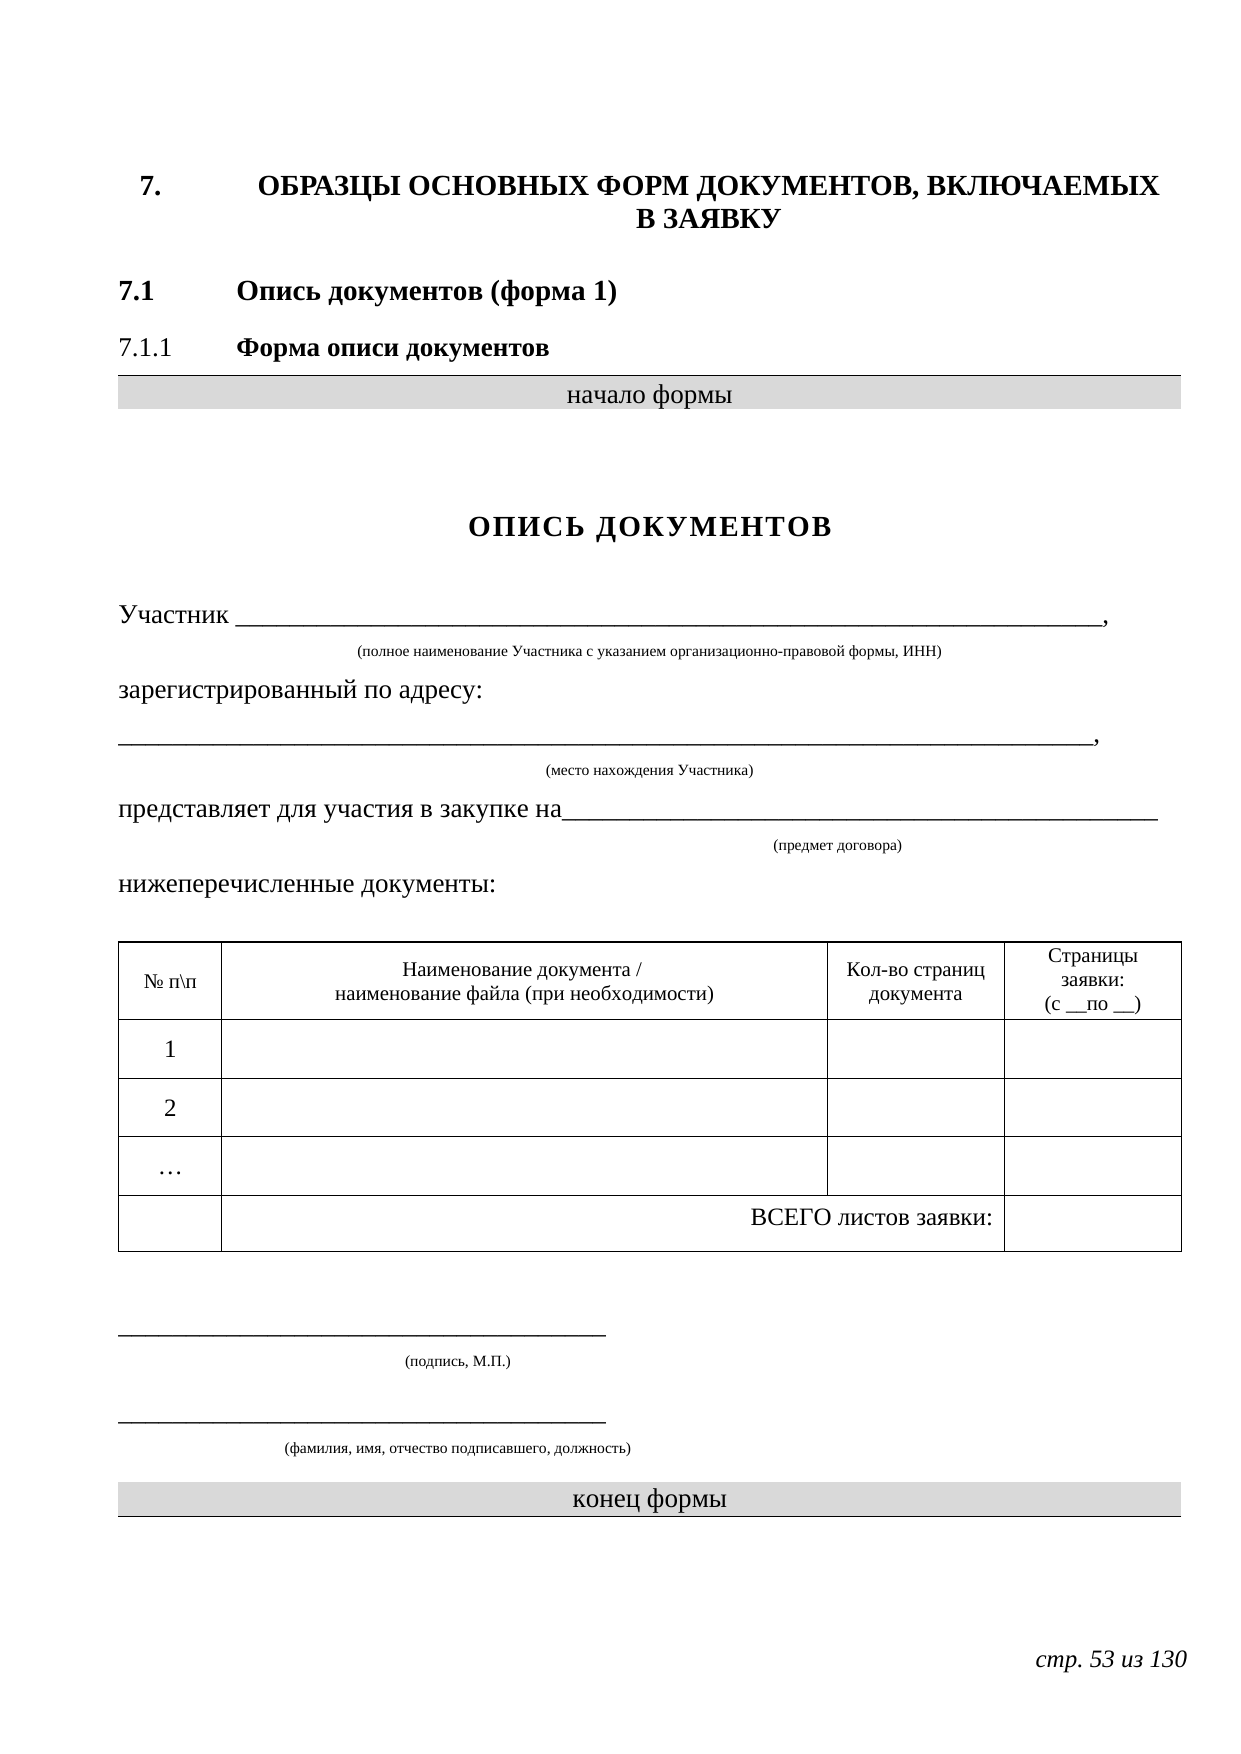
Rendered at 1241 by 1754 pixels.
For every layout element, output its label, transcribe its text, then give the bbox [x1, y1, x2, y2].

text Участник ________________________________________________________________, [118, 599, 1181, 630]
table_cell [1005, 1079, 1181, 1136]
subtitle ОБРАЗЦЫ ОСНОВНЫХ ФОРМ ДОКУМЕНТОВ, ВКЛЮЧАЕМЫХ В ЗАЯВКУ [118, 168, 1181, 235]
text (предмет договора) [118, 836, 1181, 867]
table_cell [1005, 1137, 1181, 1194]
table_header Кол-во страниц документа [828, 943, 1004, 1019]
table_cell [828, 1020, 1004, 1077]
text начало формы [118, 376, 1181, 409]
text ____________________________________ [118, 1395, 1181, 1426]
table_cell [1005, 1020, 1181, 1077]
text зарегистрированный по адресу: [118, 673, 1181, 704]
table_cell 1 [119, 1020, 221, 1077]
list Форма описи документов [118, 331, 1181, 362]
text ____________________________________ [118, 1308, 1181, 1339]
table_cell [828, 1137, 1004, 1194]
text ОПИСЬ ДОКУМЕНТОВ [118, 509, 1181, 542]
table_cell 2 [119, 1079, 221, 1136]
table_cell ВСЕГО листов заявки: [222, 1196, 1004, 1251]
table_header Наименование документа / наименование файла (при необходимости) [222, 943, 827, 1019]
text нижеперечисленные документы: [118, 867, 1181, 898]
table_cell [222, 1137, 827, 1194]
text ________________________________________________________________________, [118, 717, 1181, 748]
table_cell [828, 1079, 1004, 1136]
table_cell [119, 1196, 221, 1251]
table_cell … [119, 1137, 221, 1194]
text (полное наименование Участника с указанием организационно-правовой формы, ИНН) [118, 642, 1181, 673]
table_header Страницы заявки: (с __по __) [1005, 943, 1181, 1019]
text представляет для участия в закупке на____________________________________________ [118, 792, 1181, 823]
text (место нахождения Участника) [118, 761, 1181, 792]
text (фамилия, имя, отчество подписавшего, должность) [118, 1439, 797, 1470]
table_cell [1005, 1196, 1181, 1251]
subtitle Опись документов (форма 1) [118, 273, 1181, 306]
table_cell [222, 1020, 827, 1077]
table_cell [222, 1079, 827, 1136]
text конец формы [118, 1482, 1181, 1516]
text (подпись, М.П.) [118, 1352, 797, 1383]
table_header № п\п [119, 943, 221, 1019]
